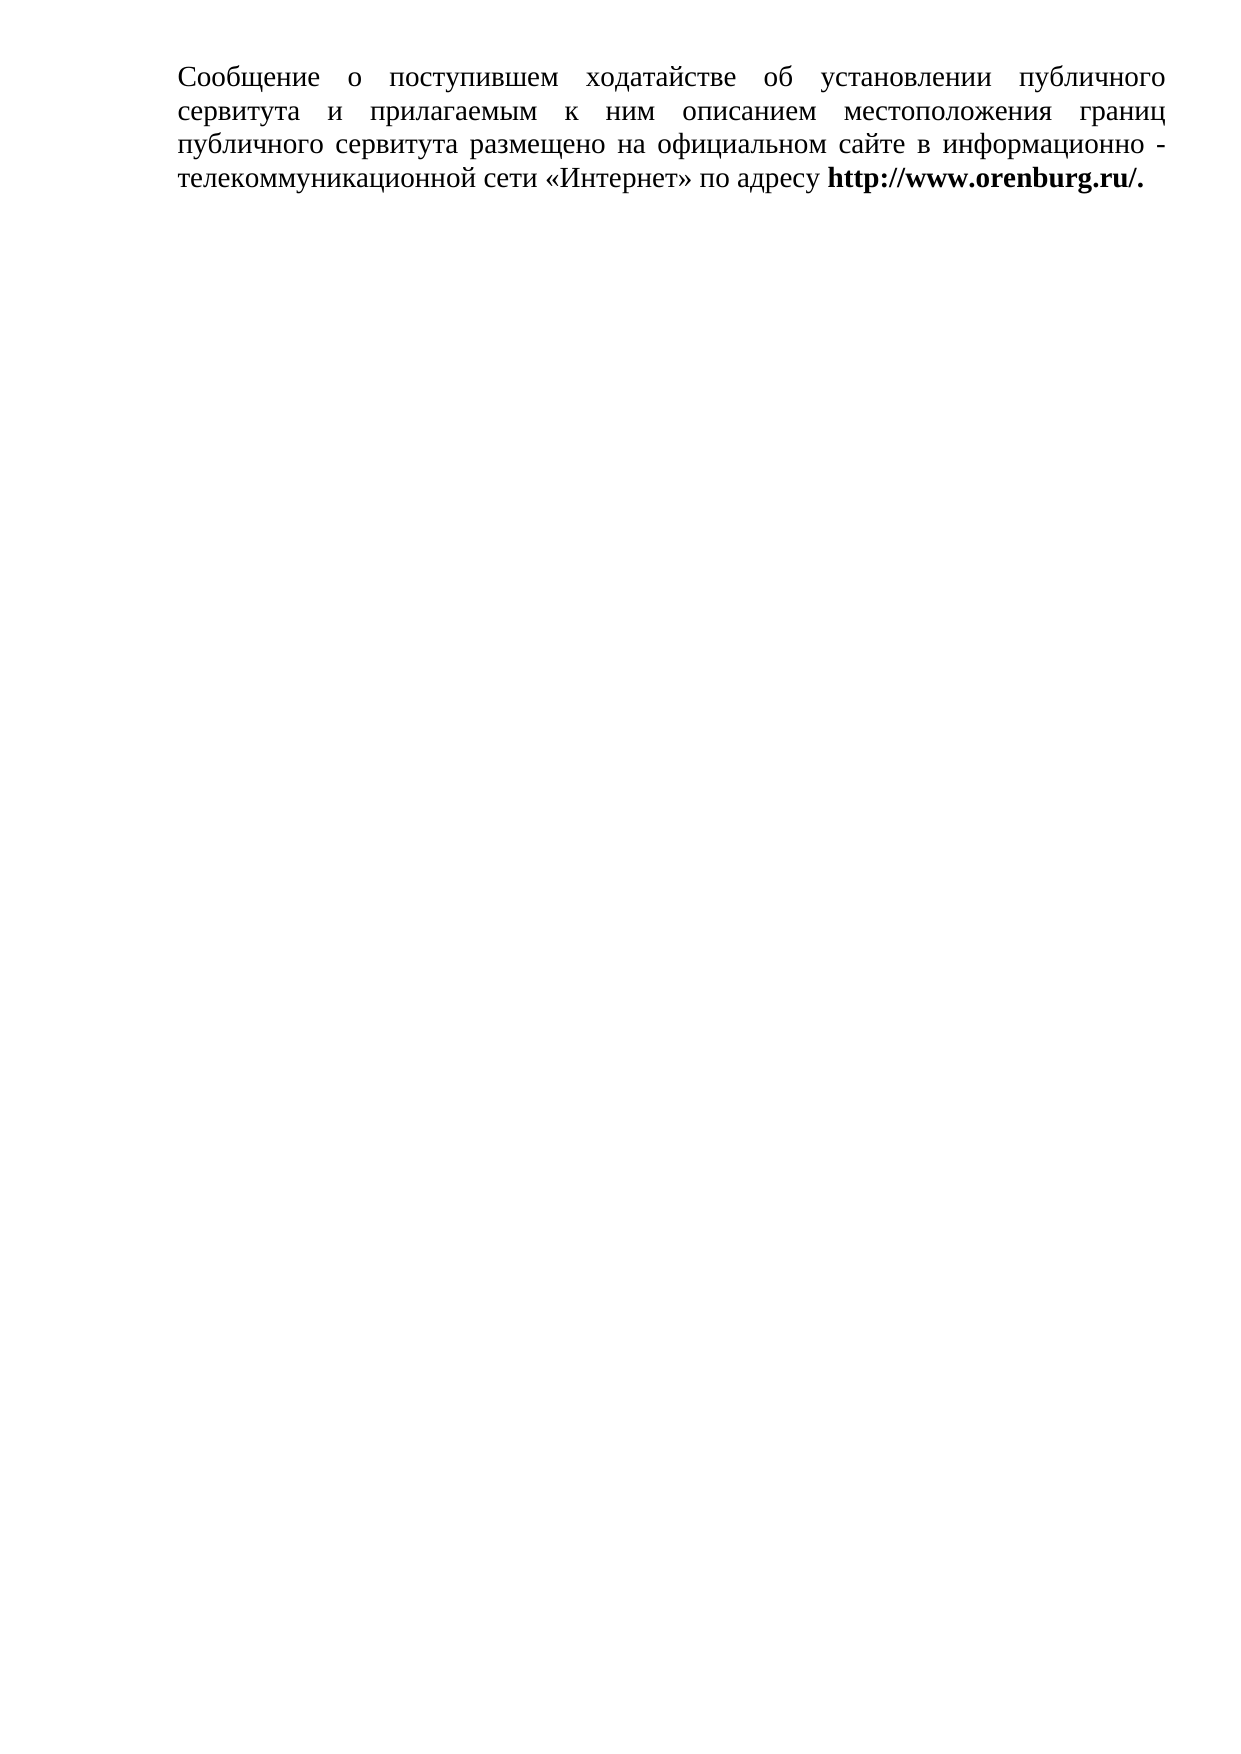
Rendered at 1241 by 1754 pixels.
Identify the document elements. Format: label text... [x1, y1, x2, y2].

text Сообщение о поступившем ходатайстве об установлении публичного сервитута и прилагаемым к ним описанием местоположения границ публичного сервитута размещено на официальном сайте в информационно - телекоммуникационной сети «Интернет» по адресу http://www.orenburg.ru/. [177, 59, 1167, 193]
